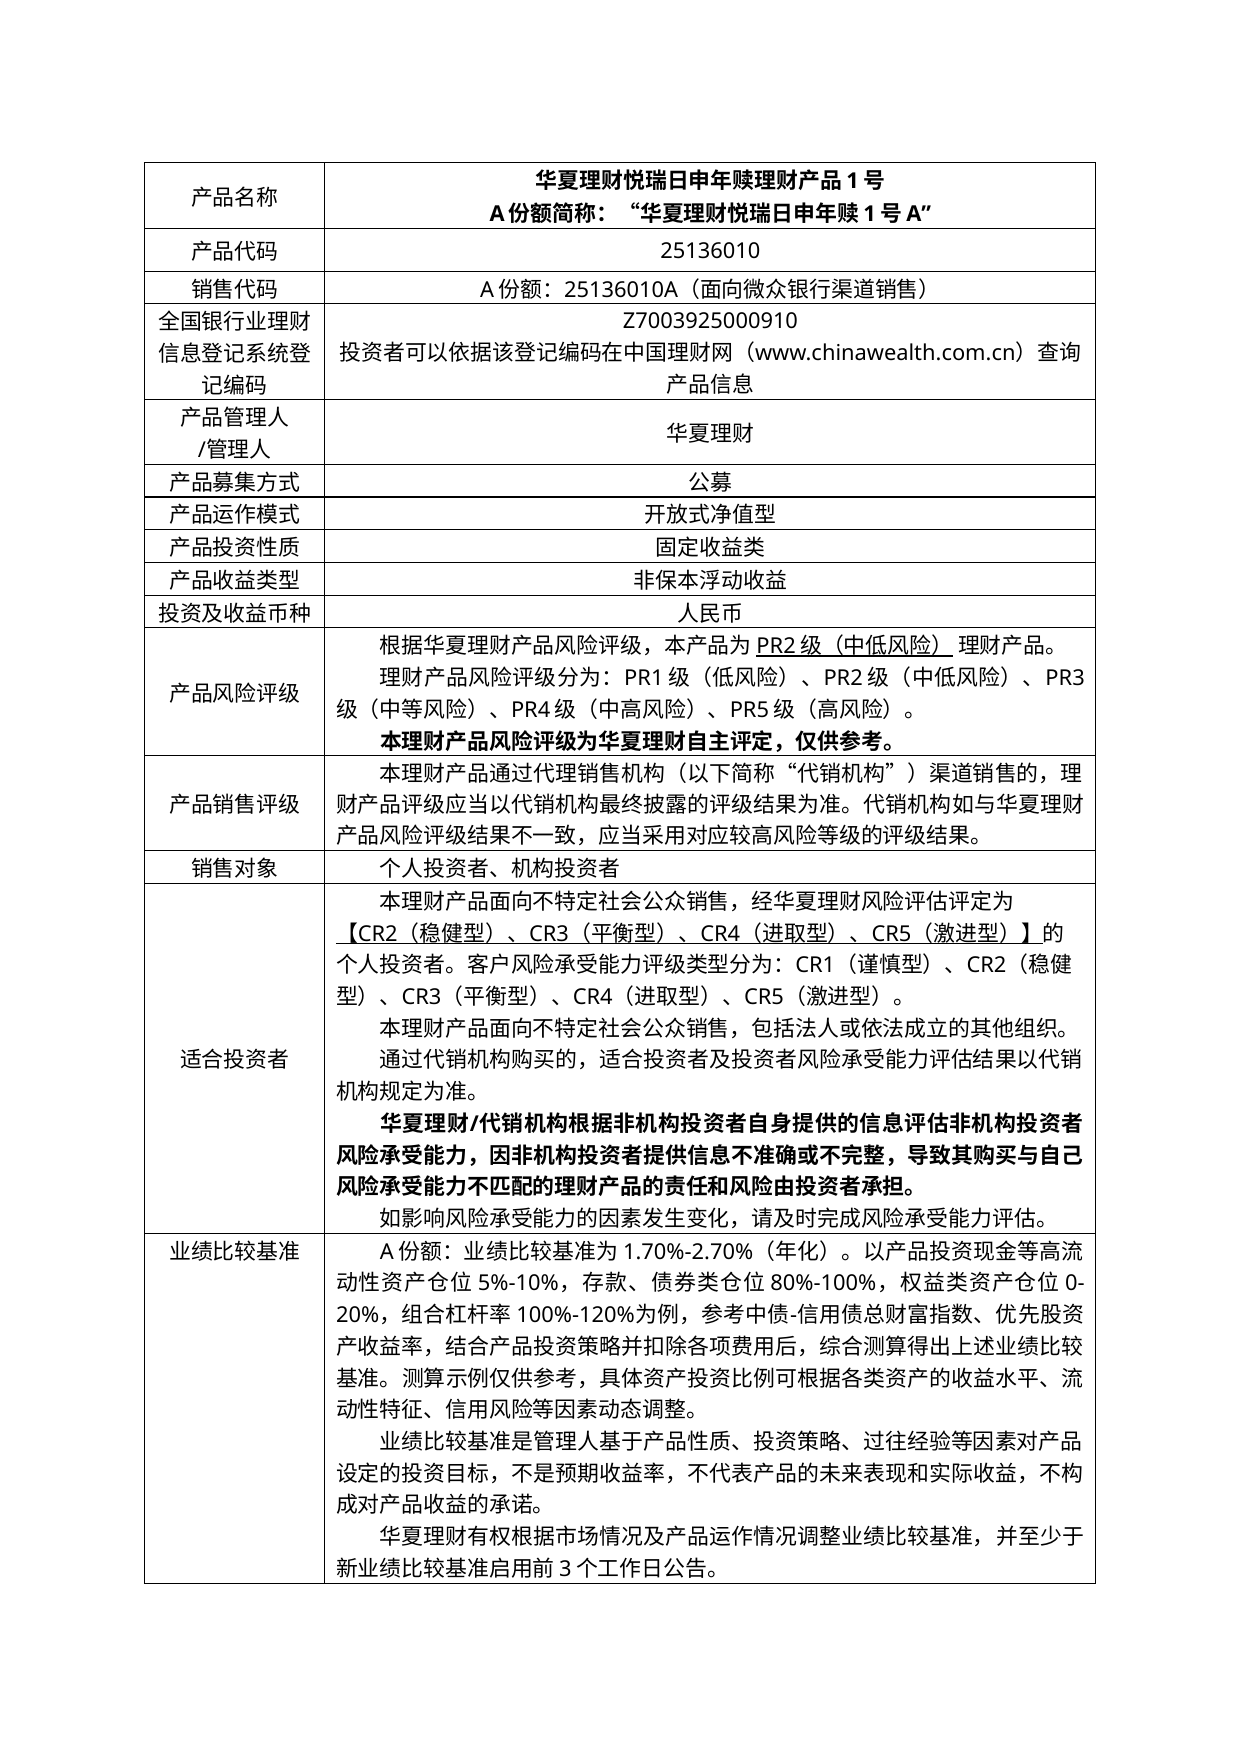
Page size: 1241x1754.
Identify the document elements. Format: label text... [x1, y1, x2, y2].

table_cell 根据华夏理财产品风险评级，本产品为 PR2级（中低风险） 理财产品。 理财产品风险评级分为：PR1级（低风险）、PR2级（中低风险）、PR3级（中等风险）、PR4级（中高风险）、PR5级（高风险）。 本理财产品风险评级为华夏理财自主评定，仅供参考。 [325, 628, 1095, 755]
table_cell 产品风险评级 [145, 628, 324, 755]
table_cell 销售代码 [145, 272, 324, 303]
table_cell 业绩比较基准 [145, 1234, 324, 1582]
table_cell 公募 [325, 465, 1095, 496]
table_cell 华夏理财 [325, 400, 1095, 464]
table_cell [325, 1234, 1095, 1582]
table_cell 固定收益类 [325, 530, 1095, 562]
table_cell 人民币 [325, 596, 1095, 627]
table_cell 非保本浮动收益 [325, 563, 1095, 594]
table_cell 产品管理人 /管理人 [145, 400, 324, 464]
table_header 产品名称 [145, 163, 324, 228]
table_cell 全国银行业理财信息登记系统登记编码 [145, 304, 324, 399]
table_cell 销售对象 [145, 851, 324, 883]
table_cell 投资及收益币种 [145, 596, 324, 627]
table_cell 产品销售评级 [145, 756, 324, 850]
table_cell 产品投资性质 [145, 530, 324, 562]
table_header 华夏理财悦瑞日申年赎理财产品1号 A份额简称：“华夏理财悦瑞日申年赎1号A” [325, 163, 1095, 228]
table_cell 本理财产品通过代理销售机构（以下简称“代销机构”）渠道销售的，理财产品评级应当以代销机构最终披露的评级结果为准。代销机构如与华夏理财产品风险评级结果不一致，应当采用对应较高风险等级的评级结果。 [325, 756, 1095, 850]
table_cell 适合投资者 [145, 884, 324, 1233]
table_cell 个人投资者、机构投资者 [325, 851, 1095, 883]
table_cell 产品收益类型 [145, 563, 324, 594]
table_cell A份额：25136010A（面向微众银行渠道销售） [325, 272, 1095, 303]
table_cell 25136010 [325, 229, 1095, 271]
table_cell 开放式净值型 [325, 498, 1095, 529]
table_cell 产品代码 [145, 229, 324, 271]
table_cell 产品募集方式 [145, 465, 324, 496]
table_cell 本理财产品面向不特定社会公众销售，经华夏理财风险评估评定为【CR2（稳健型）、CR3（平衡型）、CR4（进取型）、CR5（激进型）】的个人投资者。客户风险承受能力评级类型分为：CR1（谨慎型）、CR2（稳健型）、CR3（平衡型）、CR4（进取型）、CR5（激进型）。 本理财产品面向不特定社会公众销售，包括法人或依法成立的其他组织。 通过代销机构购买的，适合投资者及投资者风险承受能力评估结果以代销机构规定为准。 华夏理财/代销机构根据非机构投资者自身提供的信息评估非机构投资者风险承受能力，因非机构投资者提供信息不准确或不完整，导致其购买与自己风险承受能力不匹配的理财产品的责任和风险由投资者承担。 如影响风险承受能力的因素发生变化，请及时完成风险承受能力评估。 [325, 884, 1095, 1233]
table_cell Z7003925000910 投资者可以依据该登记编码在中国理财网（www.chinawealth.com.cn）查询产品信息 [325, 304, 1095, 399]
table_cell 产品运作模式 [145, 498, 324, 529]
